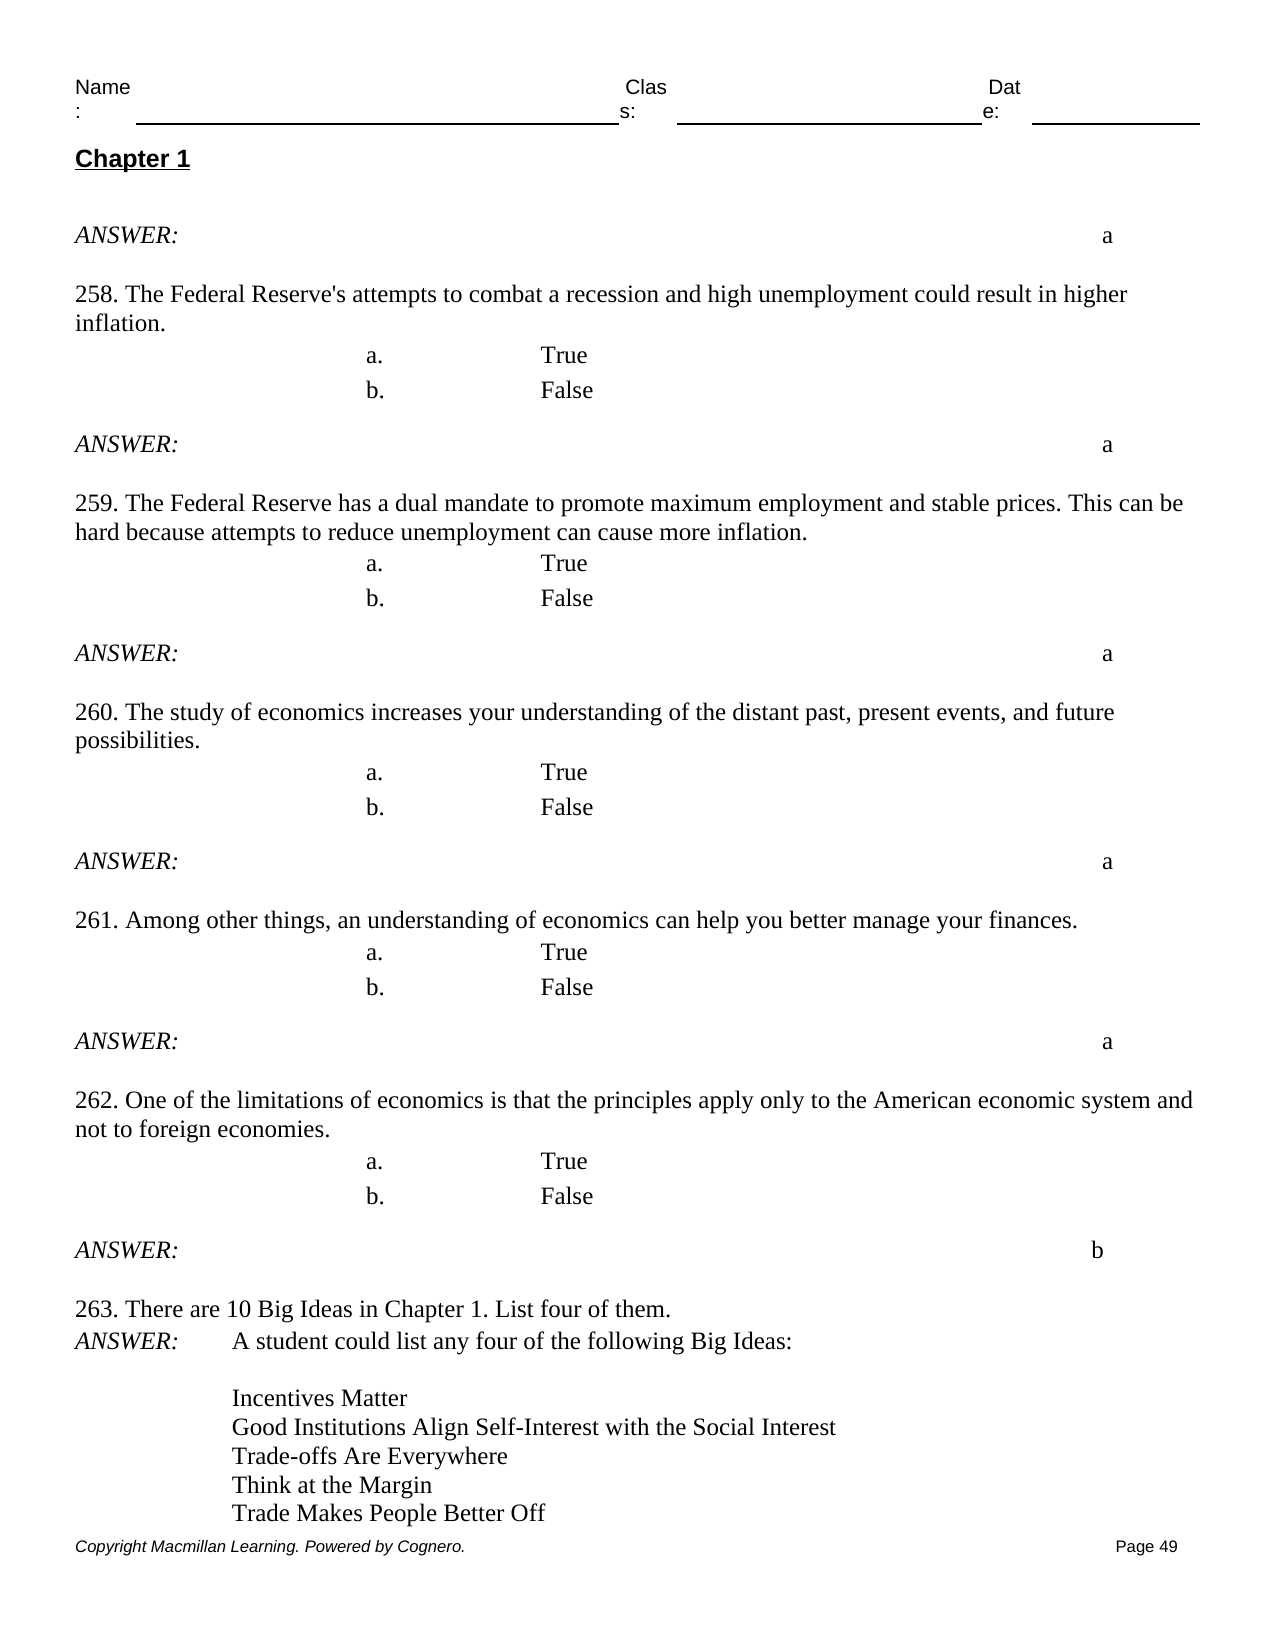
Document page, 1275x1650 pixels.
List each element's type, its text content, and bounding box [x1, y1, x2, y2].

table_header 260. The study of economics increases your understanding of the distant past, present events, and future possibilities. [75, 697, 1200, 878]
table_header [75, 192, 1200, 252]
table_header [75, 1294, 1200, 1530]
table_header 262. One of the limitations of economics is that the principles apply only to the American economic system and not to foreign economies. [75, 1085, 1200, 1267]
table_header 261. Among other things, an understanding of economics can help you better manage your finances. [75, 905, 1200, 1058]
table_header 258. The Federal Reserve's attempts to combat a recession and high unemployment could result in higher inflation. [75, 279, 1200, 461]
table_header 259. The Federal Reserve has a dual mandate to promote maximum employment and stable prices. This can be hard because attempts to reduce unemployment can cause more inflation. [75, 488, 1200, 670]
